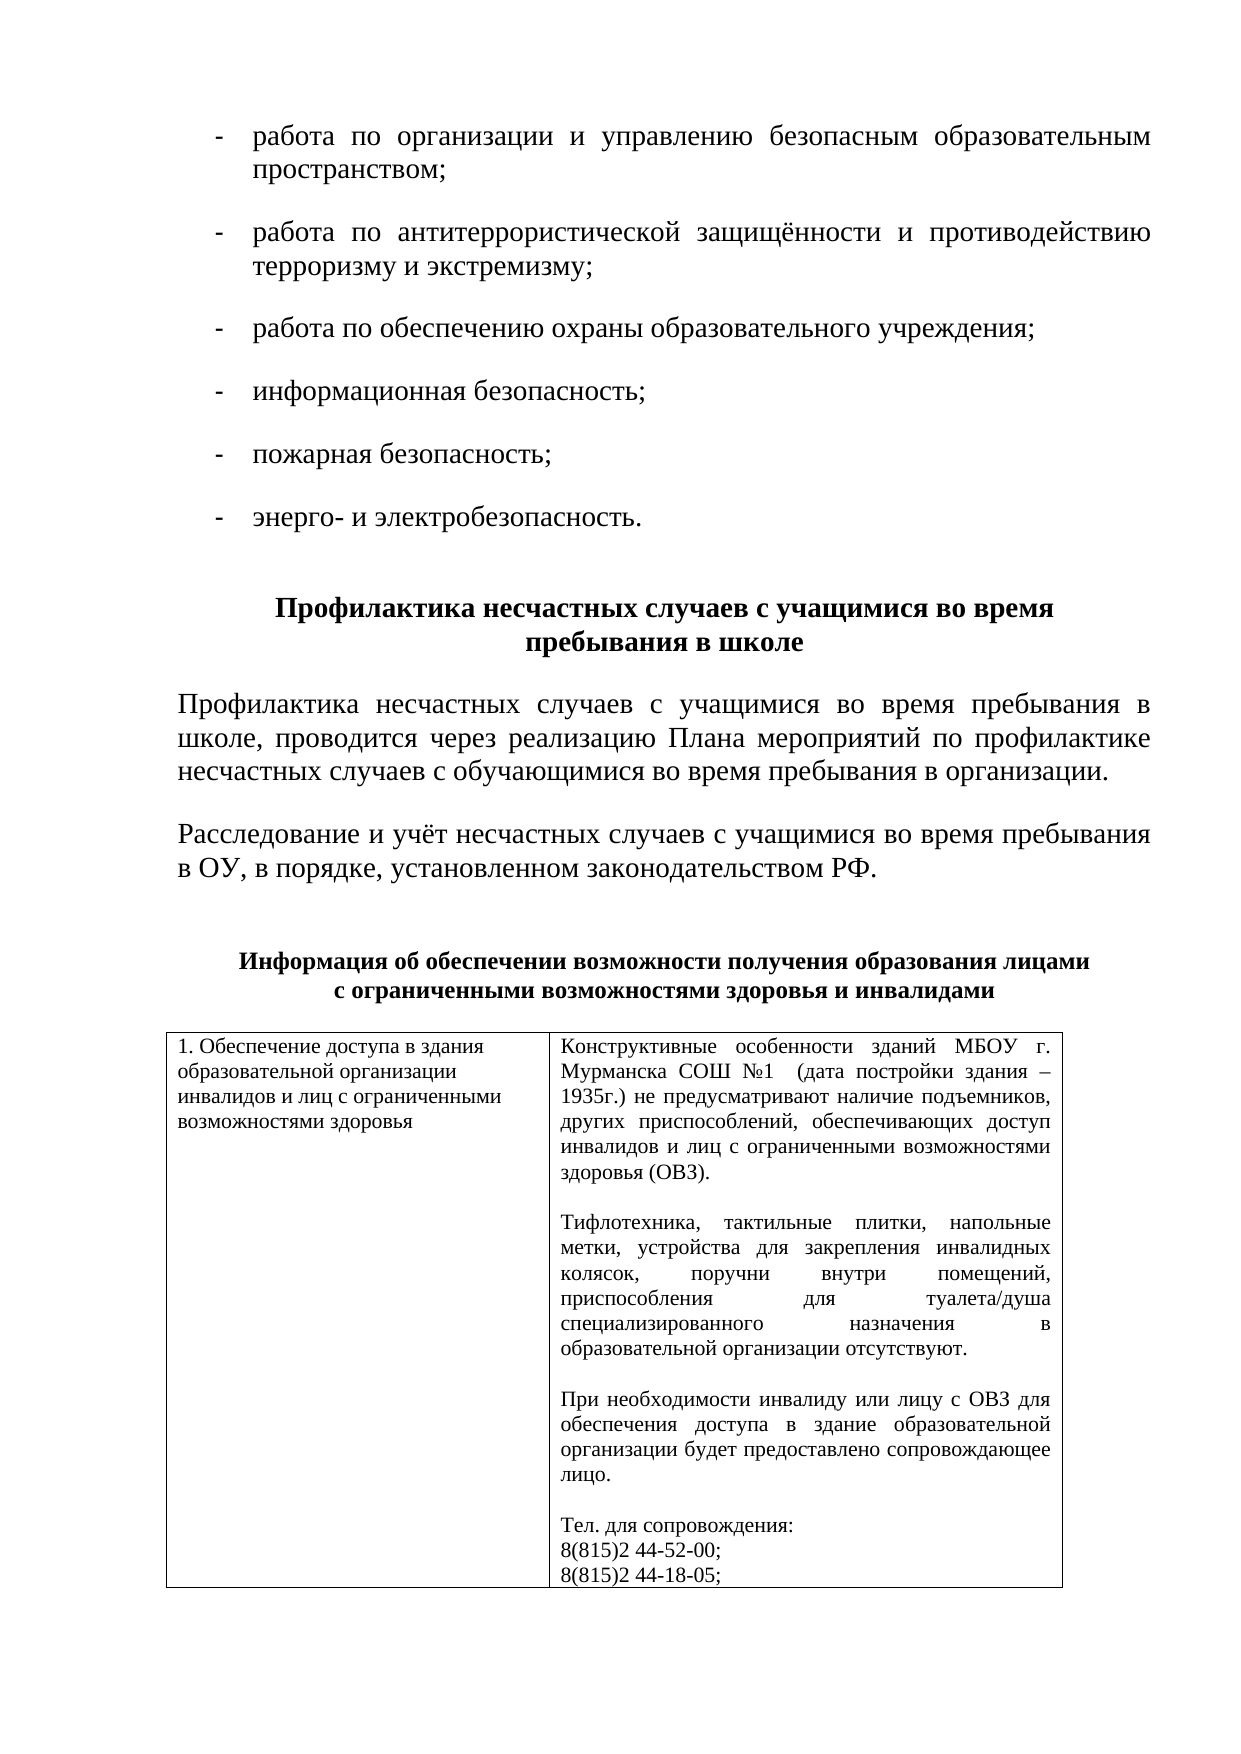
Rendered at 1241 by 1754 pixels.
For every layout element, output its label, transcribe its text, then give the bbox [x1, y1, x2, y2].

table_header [167, 1033, 549, 1587]
text Профилактика несчастных случаев с учащимися во время пребывания в школе, проводится через реализацию Плана мероприятий по профилактике несчастных случаев с обучающимися во время пребывания в организации. [177, 686, 1152, 787]
list энерго- и электробезопасность. [215, 499, 1152, 532]
list работа по организации и управлению безопасным образовательным пространством; [215, 118, 1152, 185]
text Профилактика несчастных случаев с учащимися во время [177, 590, 1152, 624]
list работа по антитеррористической защищённости и противодействию терроризму и экстремизму; [215, 214, 1152, 281]
text пребывания в школе [177, 624, 1152, 657]
text Информация об обеспечении возможности получения образования лицами [177, 946, 1152, 975]
text Расследование и учёт несчастных случаев с учащимися во время пребывания в ОУ, в порядке, установленном законодательством РФ. [177, 816, 1152, 883]
list информационная безопасность; [215, 373, 1152, 407]
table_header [550, 1033, 1062, 1587]
list работа по обеспечению охраны образовательного учреждения; [215, 311, 1152, 344]
text с ограниченными возможностями здоровья и инвалидами [177, 975, 1152, 1032]
list пожарная безопасность; [215, 436, 1152, 469]
